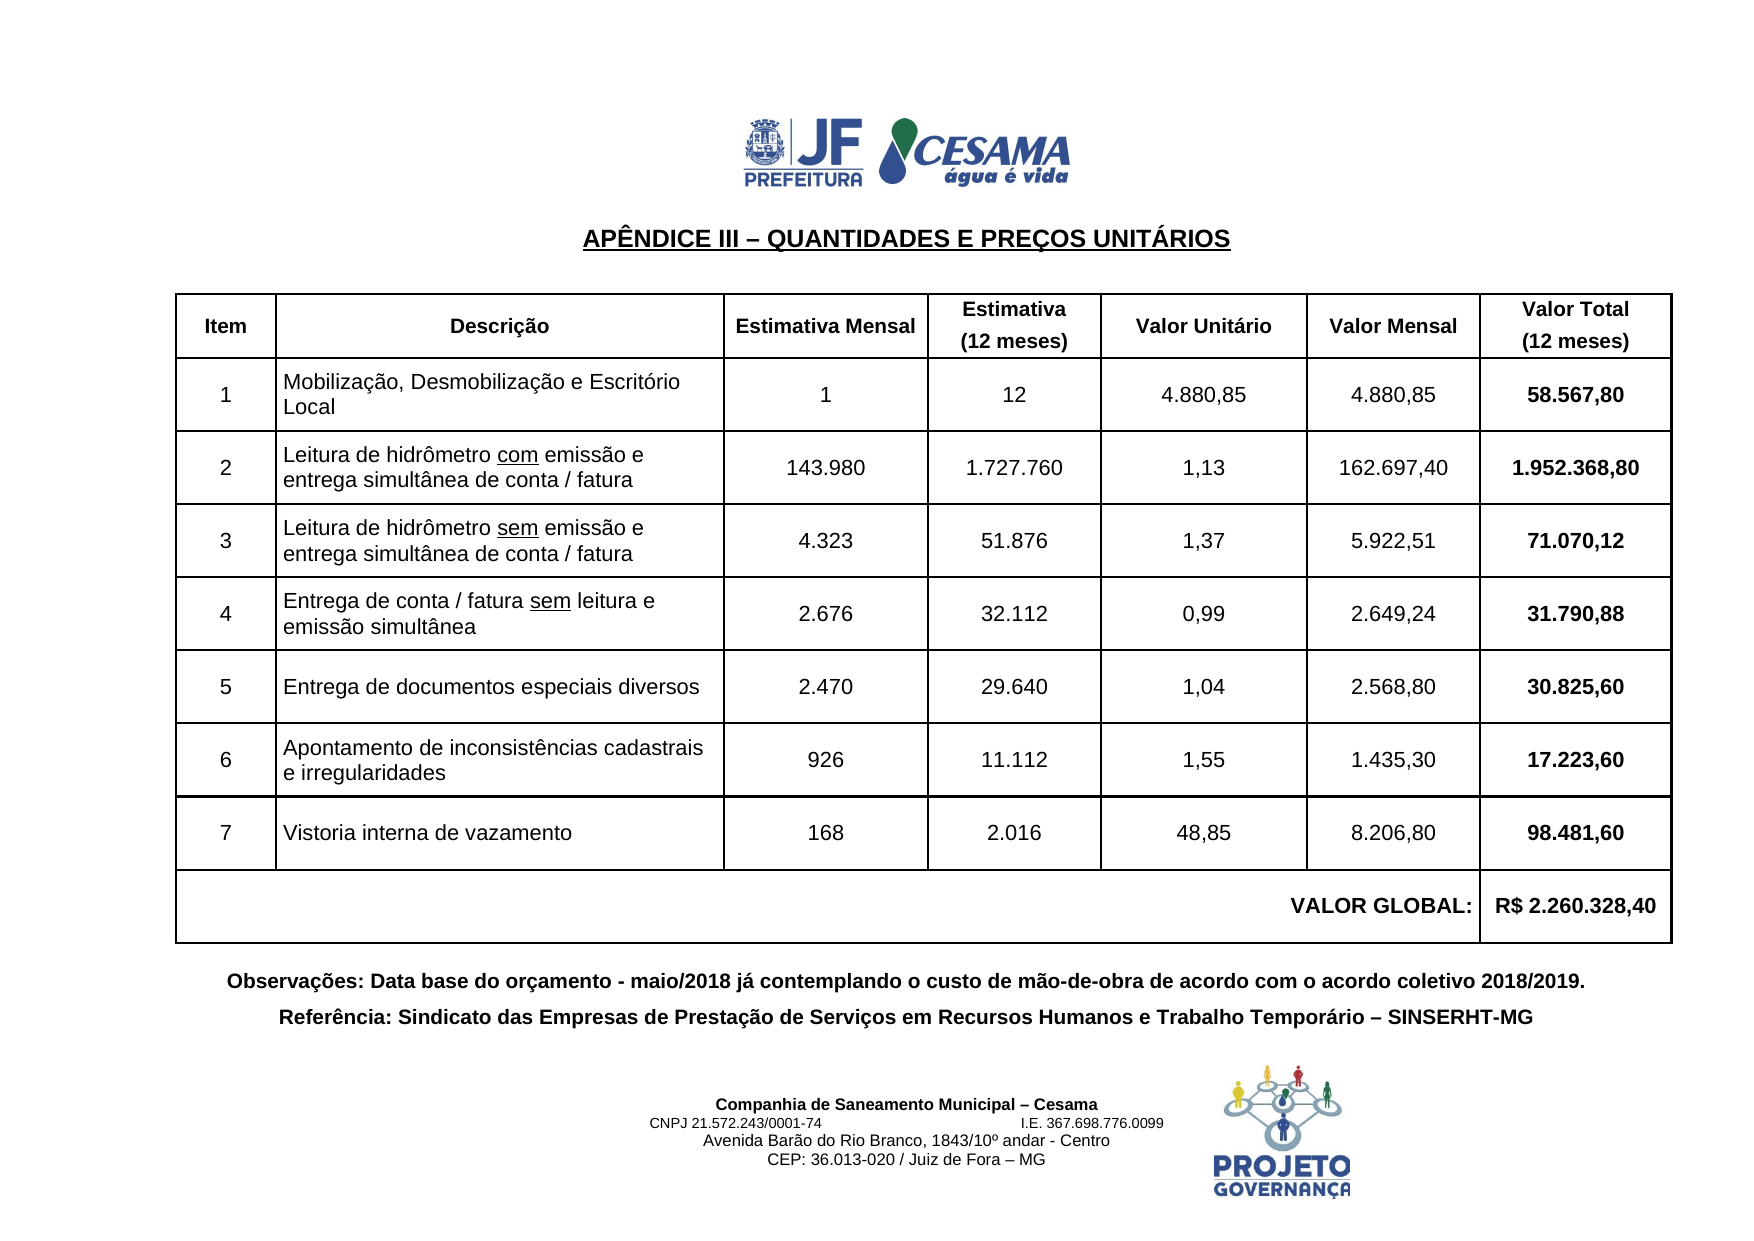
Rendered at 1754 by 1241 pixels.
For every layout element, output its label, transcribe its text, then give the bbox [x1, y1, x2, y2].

table_cell 4.323 [725, 505, 927, 576]
table_cell 162.697,40 [1308, 432, 1479, 503]
table_cell Apontamento de inconsistências cadastrais e irregularidades [277, 724, 723, 795]
text Referência: Sindicato das Empresas de Prestação de Serviços em Recursos Humanos e Trabalho Temporário – SINSERHT-MG [177, 1004, 1636, 1028]
table_header Valor Unitário [1102, 295, 1306, 357]
table_header Estimativa Mensal [725, 295, 927, 357]
table_cell 1 [177, 359, 275, 430]
table_cell 1.952.368,80 [1481, 432, 1670, 503]
table_cell 51.876 [929, 505, 1100, 576]
table_cell 1,04 [1102, 651, 1306, 722]
table_cell 30.825,60 [1481, 651, 1670, 722]
table_cell 1,55 [1102, 724, 1306, 795]
text Observações: Data base do orçamento - maio/2018 já contemplando o custo de mão-de-obra de acordo com o acordo coletivo 2018/2019. [177, 969, 1636, 993]
table_cell 12 [929, 359, 1100, 430]
table_cell 5 [177, 651, 275, 722]
table_header Valor Total [1481, 295, 1670, 324]
table_cell 2.676 [725, 578, 927, 649]
table_cell 4.880,85 [1308, 359, 1479, 430]
table_cell 1 [725, 359, 927, 430]
table_cell 58.567,80 [1481, 359, 1670, 430]
table_cell (12 meses) [1481, 324, 1670, 357]
table_header Descrição [277, 295, 723, 357]
table_cell VALOR GLOBAL: [177, 871, 1479, 942]
table_cell 1,37 [1102, 505, 1306, 576]
table_cell (12 meses) [929, 324, 1100, 357]
table_cell Entrega de conta / fatura sem leitura e emissão simultânea [277, 578, 723, 649]
picture [743, 118, 1070, 187]
table_cell 17.223,60 [1481, 724, 1670, 795]
table_cell 48,85 [1102, 798, 1306, 868]
table_header Item [177, 295, 275, 357]
table_cell 32.112 [929, 578, 1100, 649]
table_cell Entrega de documentos especiais diversos [277, 651, 723, 722]
text APÊNDICE III – QUANTIDADES E PREÇOS UNITÁRIOS [177, 224, 1636, 253]
table_cell 2 [177, 432, 275, 503]
table_cell Vistoria interna de vazamento [277, 798, 723, 868]
table_cell Leitura de hidrômetro com emissão e entrega simultânea de conta / fatura [277, 432, 723, 503]
table_cell 2.568,80 [1308, 651, 1479, 722]
table_cell 2.649,24 [1308, 578, 1479, 649]
table_header Estimativa [929, 295, 1100, 324]
table_cell 2.470 [725, 651, 927, 722]
table_cell 11.112 [929, 724, 1100, 795]
table_cell 3 [177, 505, 275, 576]
table_cell 1.727.760 [929, 432, 1100, 503]
table_cell 5.922,51 [1308, 505, 1479, 576]
picture [1214, 1065, 1350, 1199]
table_cell 31.790,88 [1481, 578, 1670, 649]
table_cell 1,13 [1102, 432, 1306, 503]
table_cell 2.016 [929, 798, 1100, 868]
table_cell 71.070,12 [1481, 505, 1670, 576]
table_cell 4.880,85 [1102, 359, 1306, 430]
table_cell 168 [725, 798, 927, 868]
table_cell 7 [177, 798, 275, 868]
table_cell 0,99 [1102, 578, 1306, 649]
table_cell 29.640 [929, 651, 1100, 722]
table_cell R$ 2.260.328,40 [1481, 871, 1670, 942]
table_header Valor Mensal [1308, 295, 1479, 357]
table_cell 4 [177, 578, 275, 649]
table_cell 8.206,80 [1308, 798, 1479, 868]
table_cell 1.435,30 [1308, 724, 1479, 795]
table_cell Leitura de hidrômetro sem emissão e entrega simultânea de conta / fatura [277, 505, 723, 576]
table_cell 98.481,60 [1481, 798, 1670, 868]
table_cell 143.980 [725, 432, 927, 503]
table_cell 6 [177, 724, 275, 795]
table_cell Mobilização, Desmobilização e Escritório Local [277, 359, 723, 430]
table_cell 926 [725, 724, 927, 795]
